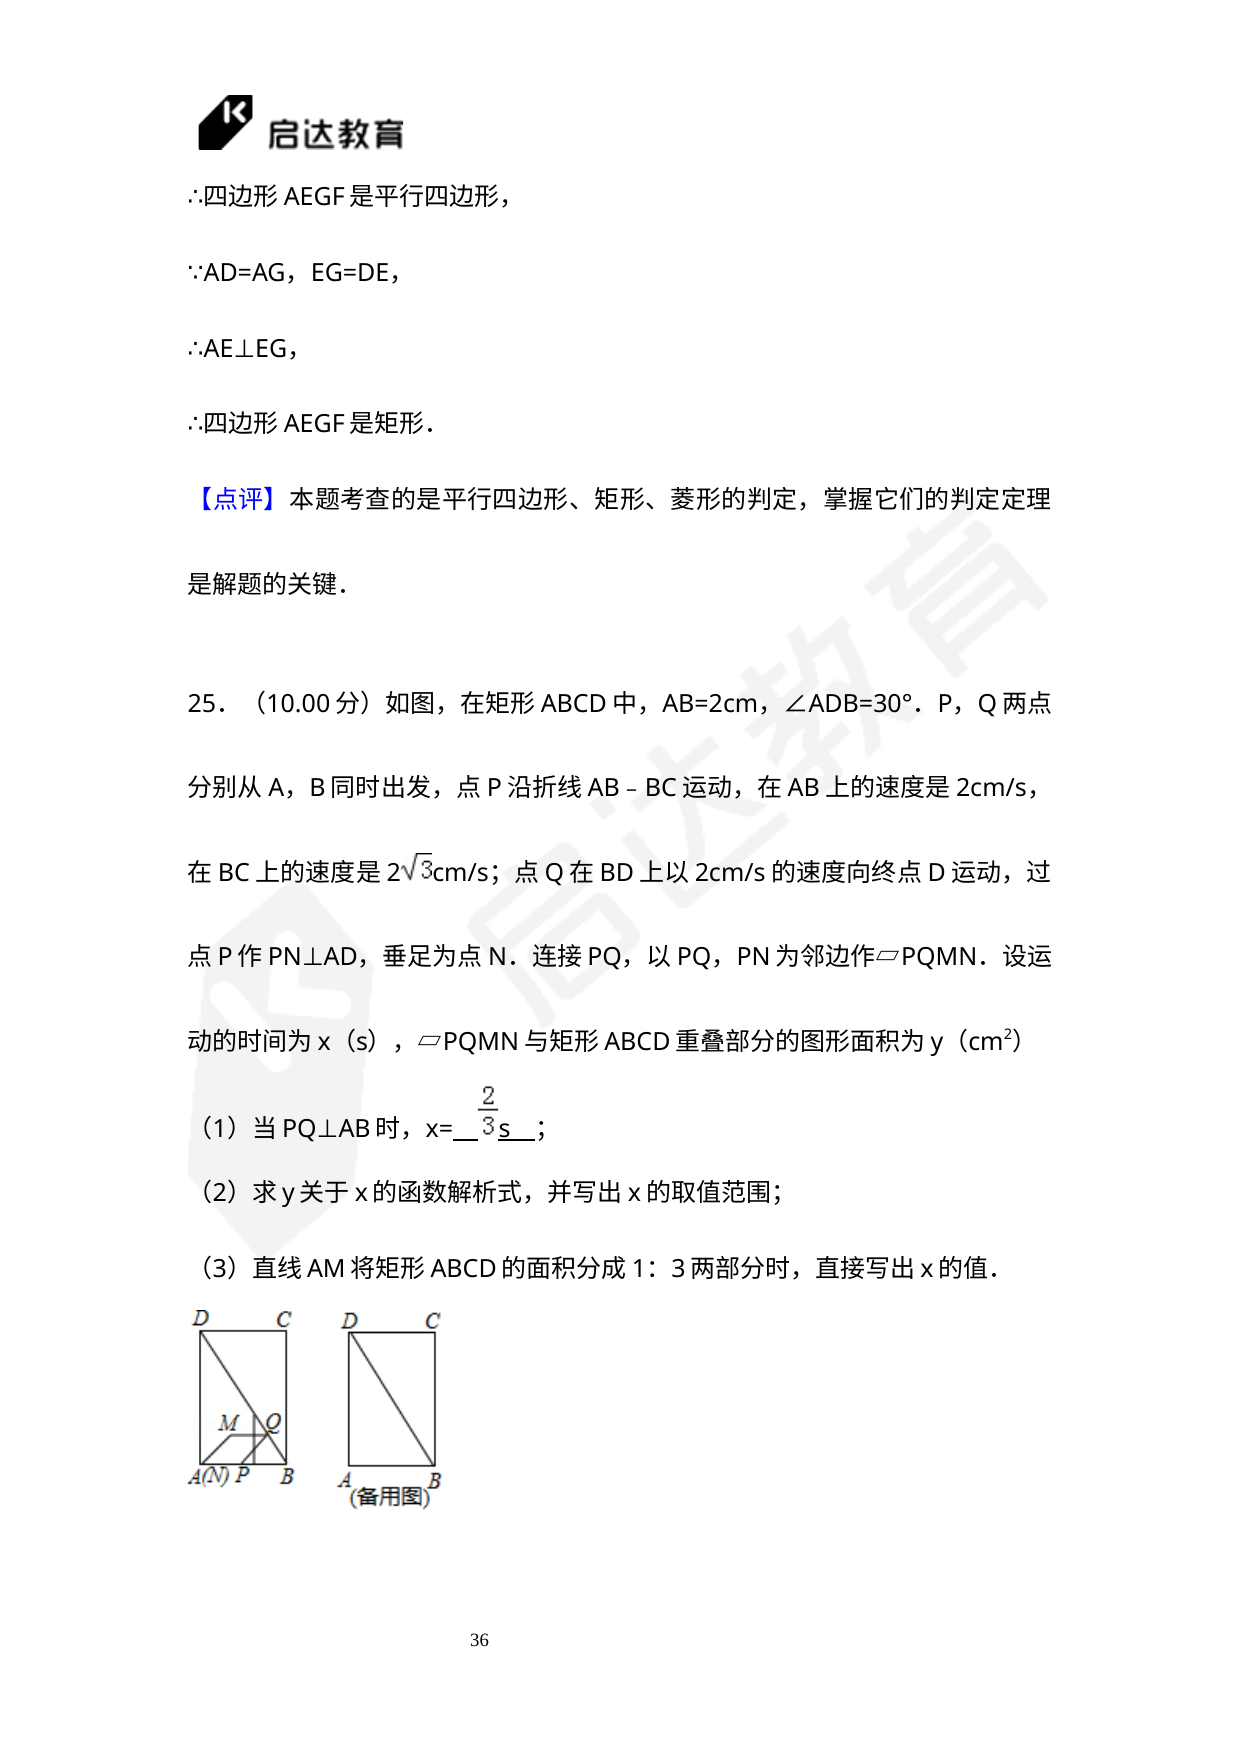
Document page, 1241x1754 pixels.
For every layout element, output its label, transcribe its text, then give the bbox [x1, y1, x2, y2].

text （3）直线AM将矩形ABCD的面积分成1：3两部分时，直接写出x的值． [187, 1234, 1053, 1299]
text （2）求y关于x的函数解析式，并写出x的取值范围； [187, 1158, 1053, 1223]
picture [198, 95, 404, 150]
text ∴AE⊥EG， [187, 314, 1053, 379]
text ∴四边形AEGF是平行四边形， [187, 162, 1053, 227]
text 25．（10.00分）如图，在矩形ABCD中，AB=2cm，∠ADB=30°．P，Q两点分别从A，B同时出发，点P沿折线AB﹣BC运动，在AB上的速度是2cm/s，在BC上的速度是2cm/s；点Q在BD上以2cm/s的速度向终点D运动，过点P作PN⊥AD，垂足为点N．连接PQ，以PQ，PN为邻边作▱PQMN．设运动的时间为x（s），▱PQMN与矩形ABCD重叠部分的图形面积为y（cm2） [187, 669, 1053, 1072]
text 【点评】本题考查的是平行四边形、矩形、菱形的判定，掌握它们的判定定理是解题的关键． [187, 465, 1053, 615]
text ∵AD=AG，EG=DE， [187, 238, 1053, 303]
picture [187, 1310, 447, 1514]
picture [400, 853, 432, 882]
text ∴四边形AEGF是矩形． [187, 389, 1053, 454]
text （1）当PQ⊥AB时，x= s ； [187, 1083, 1053, 1148]
picture [477, 1082, 499, 1138]
